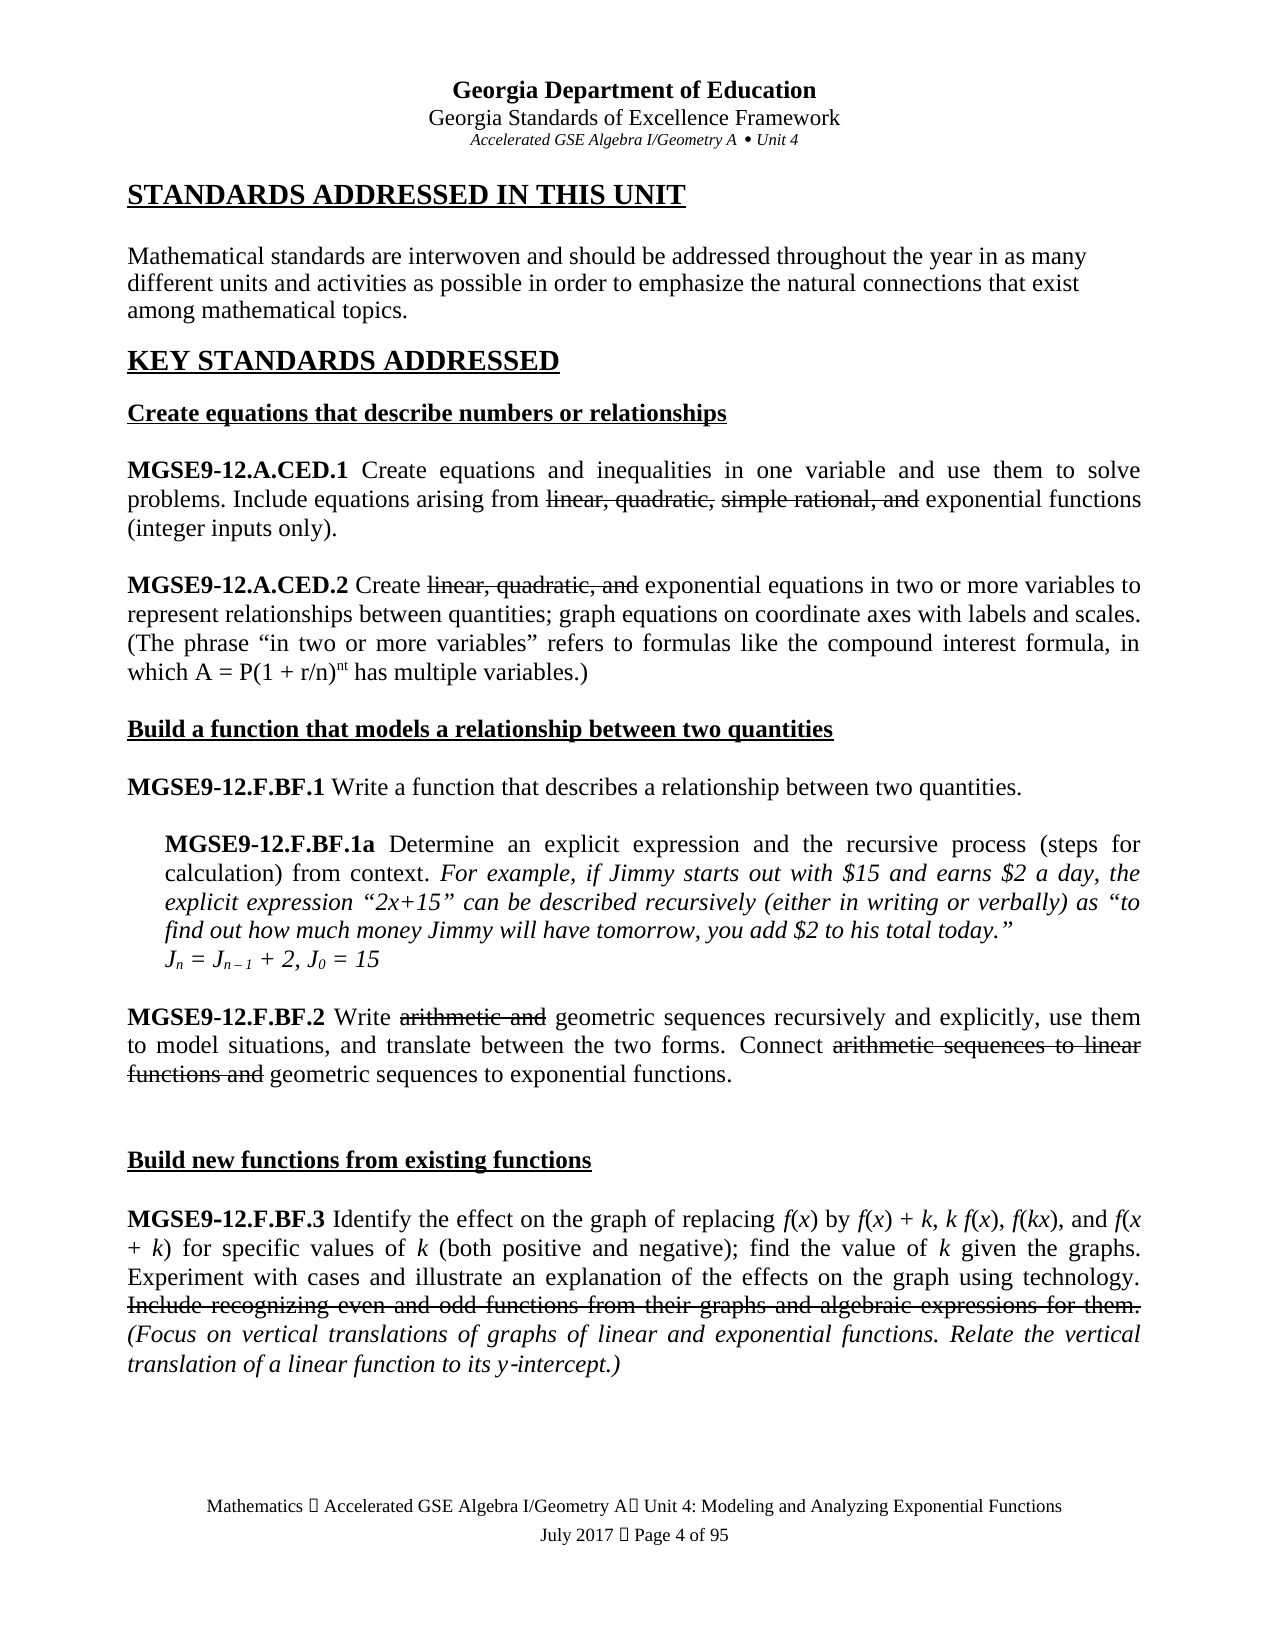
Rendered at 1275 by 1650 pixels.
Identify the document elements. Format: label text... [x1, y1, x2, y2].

text Mathematical standards are interwoven and should be addressed throughout the year in as many different units and activities as possible in order to emphasize the natural connections that exist among mathematical topics. [127, 242, 1142, 324]
subtitle STANDARDS ADDRESSED IN THIS UNIT [127, 177, 1142, 211]
text MGSE9-12.F.BF.1 Write a function that describes a relationship between two quantities. [127, 772, 1142, 800]
text Jn = Jn – 1 + 2, J0 = 15 [164, 944, 1142, 973]
text Build a function that models a relationship between two quantities [127, 714, 1142, 743]
text MGSE9-12.A.CED.2 Create linear, quadratic, and exponential equations in two or more variables to represent relationships between quantities; graph equations on coordinate axes with labels and scales. (The phrase “in two or more variables” refers to formulas like the compound interest formula, in which A = P(1 + r/n)nt has multiple variables.) [127, 570, 1142, 685]
text MGSE9‐12.F.BF.3 Identify the effect on the graph of replacing f(x) by f(x) + k, k f(x), f(kx), and f(x + k) for specific values of k (both positive and negative); find the value of k given the graphs. Experiment with cases and illustrate an explanation of the effects on the graph using technology. Include recognizing even and odd functions from their graphs and algebraic expressions for them. (Focus on vertical translations of graphs of linear and exponential functions. Relate the vertical translation of a linear function to its y‐intercept.) [127, 1203, 1142, 1378]
text KEY STANDARDS ADDRESSED [127, 345, 1142, 377]
text MGSE9-12.F.BF.2 Write arithmetic and geometric sequences recursively and explicitly, use them to model situations, and translate between the two forms. Connect arithmetic sequences to linear functions and geometric sequences to exponential functions. [127, 1002, 1142, 1088]
text MGSE9-12.A.CED.1 Create equations and inequalities in one variable and use them to solve problems. Include equations arising from linear, quadratic, simple rational, and exponential functions (integer inputs only). [127, 455, 1142, 542]
text Build new functions from existing functions [127, 1145, 1142, 1174]
text MGSE9-12.F.BF.1a Determine an explicit expression and the recursive process (steps for calculation) from context. For example, if Jimmy starts out with $15 and earns $2 a day, the explicit expression “2x+15” can be described recursively (either in writing or verbally) as “to find out how much money Jimmy will have tomorrow, you add $2 to his total today.” [164, 829, 1142, 944]
text Create equations that describe numbers or relationships [127, 398, 1142, 427]
